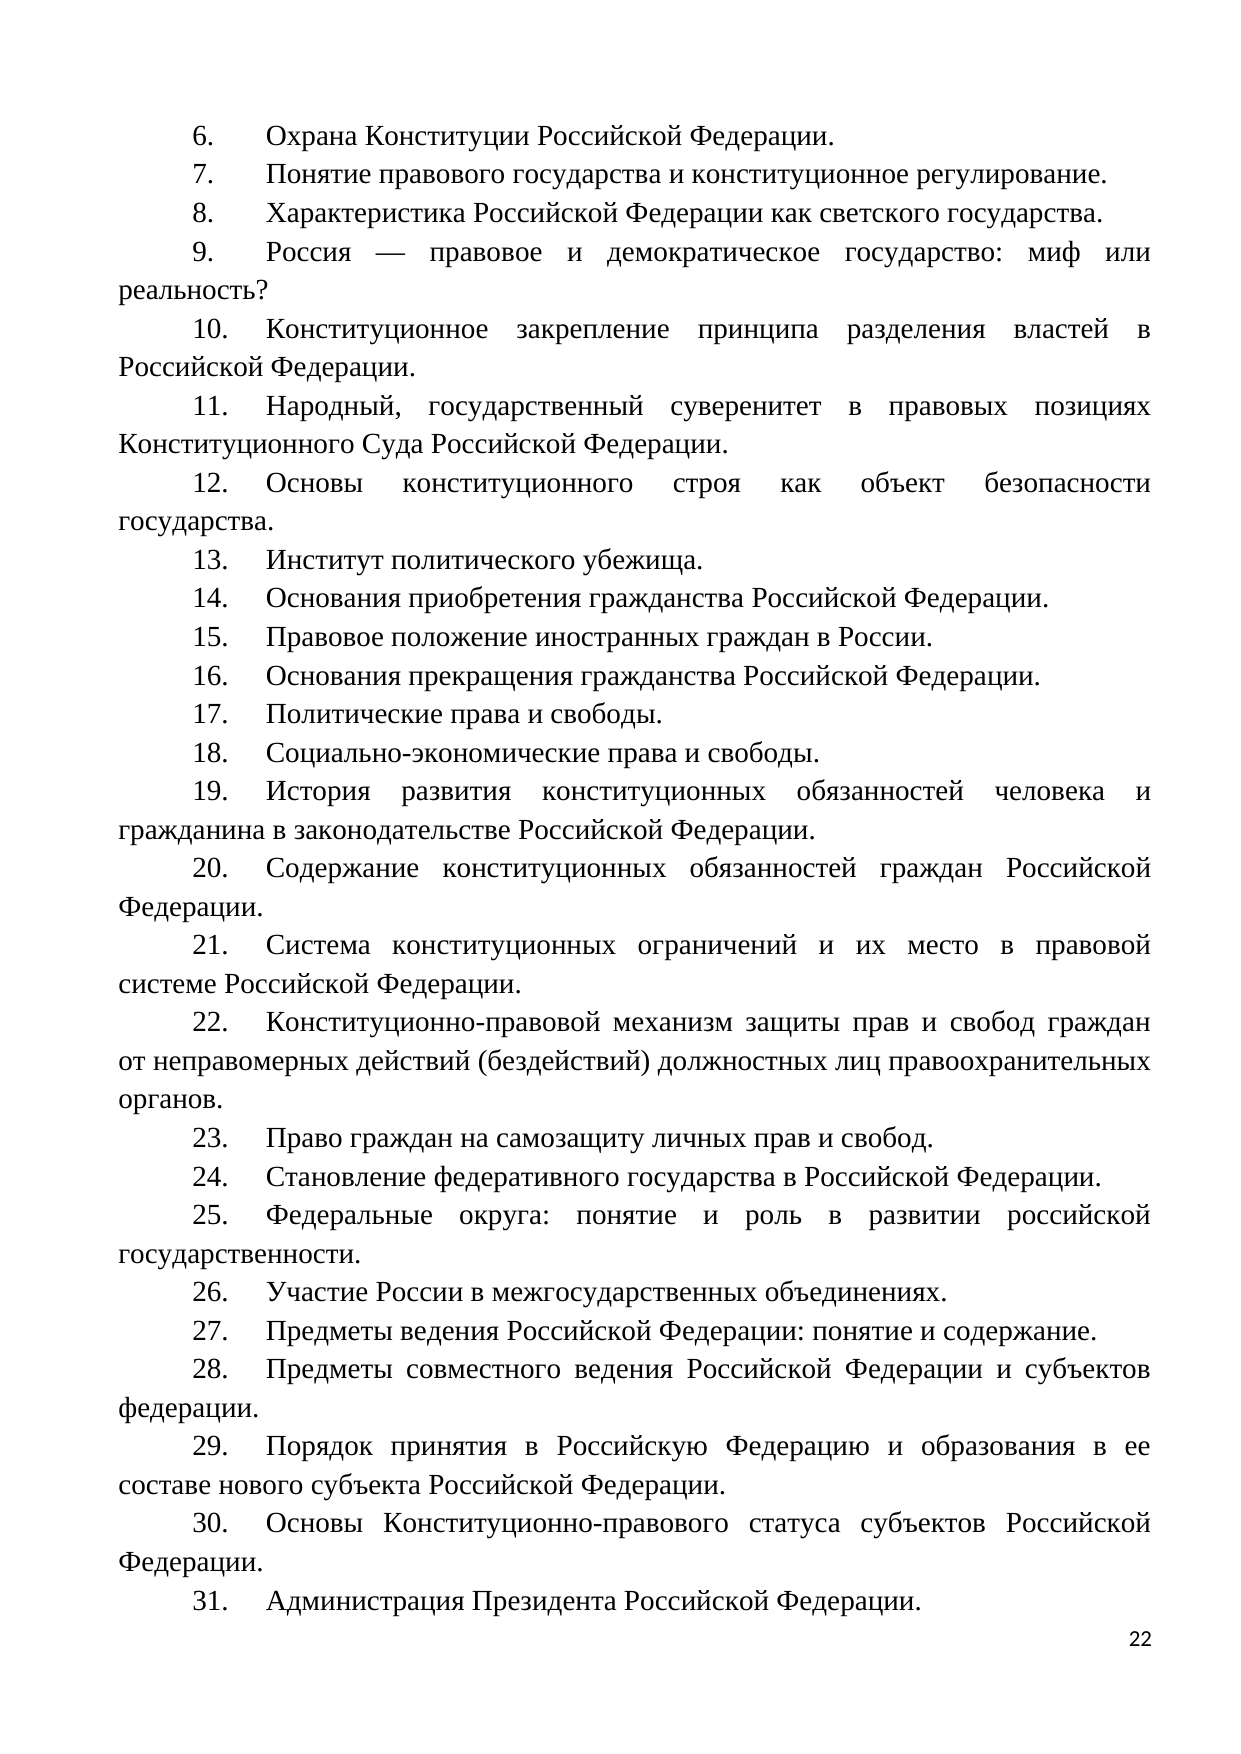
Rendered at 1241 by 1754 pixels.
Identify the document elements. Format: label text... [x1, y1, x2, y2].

list Содержание конституционных обязанностей граждан Российской Федерации. [118, 850, 1152, 922]
list Основы конституционного строя как объект безопасности государства. [118, 465, 1152, 537]
list Конституционно-правовой механизм защиты прав и свобод граждан от неправомерных действий (бездействий) должностных лиц правоохранительных органов. [118, 1004, 1152, 1115]
list Предметы ведения Российской Федерации: понятие и содержание. [118, 1313, 1152, 1346]
list Право граждан на самозащиту личных прав и свобод. [118, 1120, 1152, 1154]
list Институт политического убежища. [118, 542, 1152, 576]
list Понятие правового государства и конституционное регулирование. [118, 157, 1152, 190]
list Народный, государственный суверенитет в правовых позициях Конституционного Суда Российской Федерации. [118, 388, 1152, 460]
list Основания приобретения гражданства Российской Федерации. [118, 581, 1152, 614]
list Характеристика Российской Федерации как светского государства. [118, 195, 1152, 229]
list Социально-экономические права и свободы. [118, 735, 1152, 768]
list Правовое положение иностранных граждан в России. [118, 619, 1152, 653]
list Предметы совместного ведения Российской Федерации и субъектов федерации. [118, 1351, 1152, 1423]
list Администрация Президента Российской Федерации. [118, 1583, 1152, 1616]
list Федеральные округа: понятие и роль в развитии российской государственности. [118, 1197, 1152, 1269]
list История развития конституционных обязанностей человека и гражданина в законодательстве Российской Федерации. [118, 773, 1152, 845]
list Порядок принятия в Российскую Федерацию и образования в ее составе нового субъекта Российской Федерации. [118, 1428, 1152, 1501]
list Становление федеративного государства в Российской Федерации. [118, 1159, 1152, 1192]
list Охрана Конституции Российской Федерации. [118, 118, 1152, 152]
list Политические права и свободы. [118, 696, 1152, 730]
list Основания прекращения гражданства Российской Федерации. [118, 658, 1152, 691]
list Участие России в межгосударственных объединениях. [118, 1274, 1152, 1308]
list Россия — правовое и демократическое государство: миф или реальность? [118, 234, 1152, 306]
list Основы Конституционно-правового статуса субъектов Российской Федерации. [118, 1506, 1152, 1578]
list Система конституционных ограничений и их место в правовой системе Российской Федерации. [118, 927, 1152, 999]
list Конституционное закрепление принципа разделения властей в Российской Федерации. [118, 311, 1152, 383]
